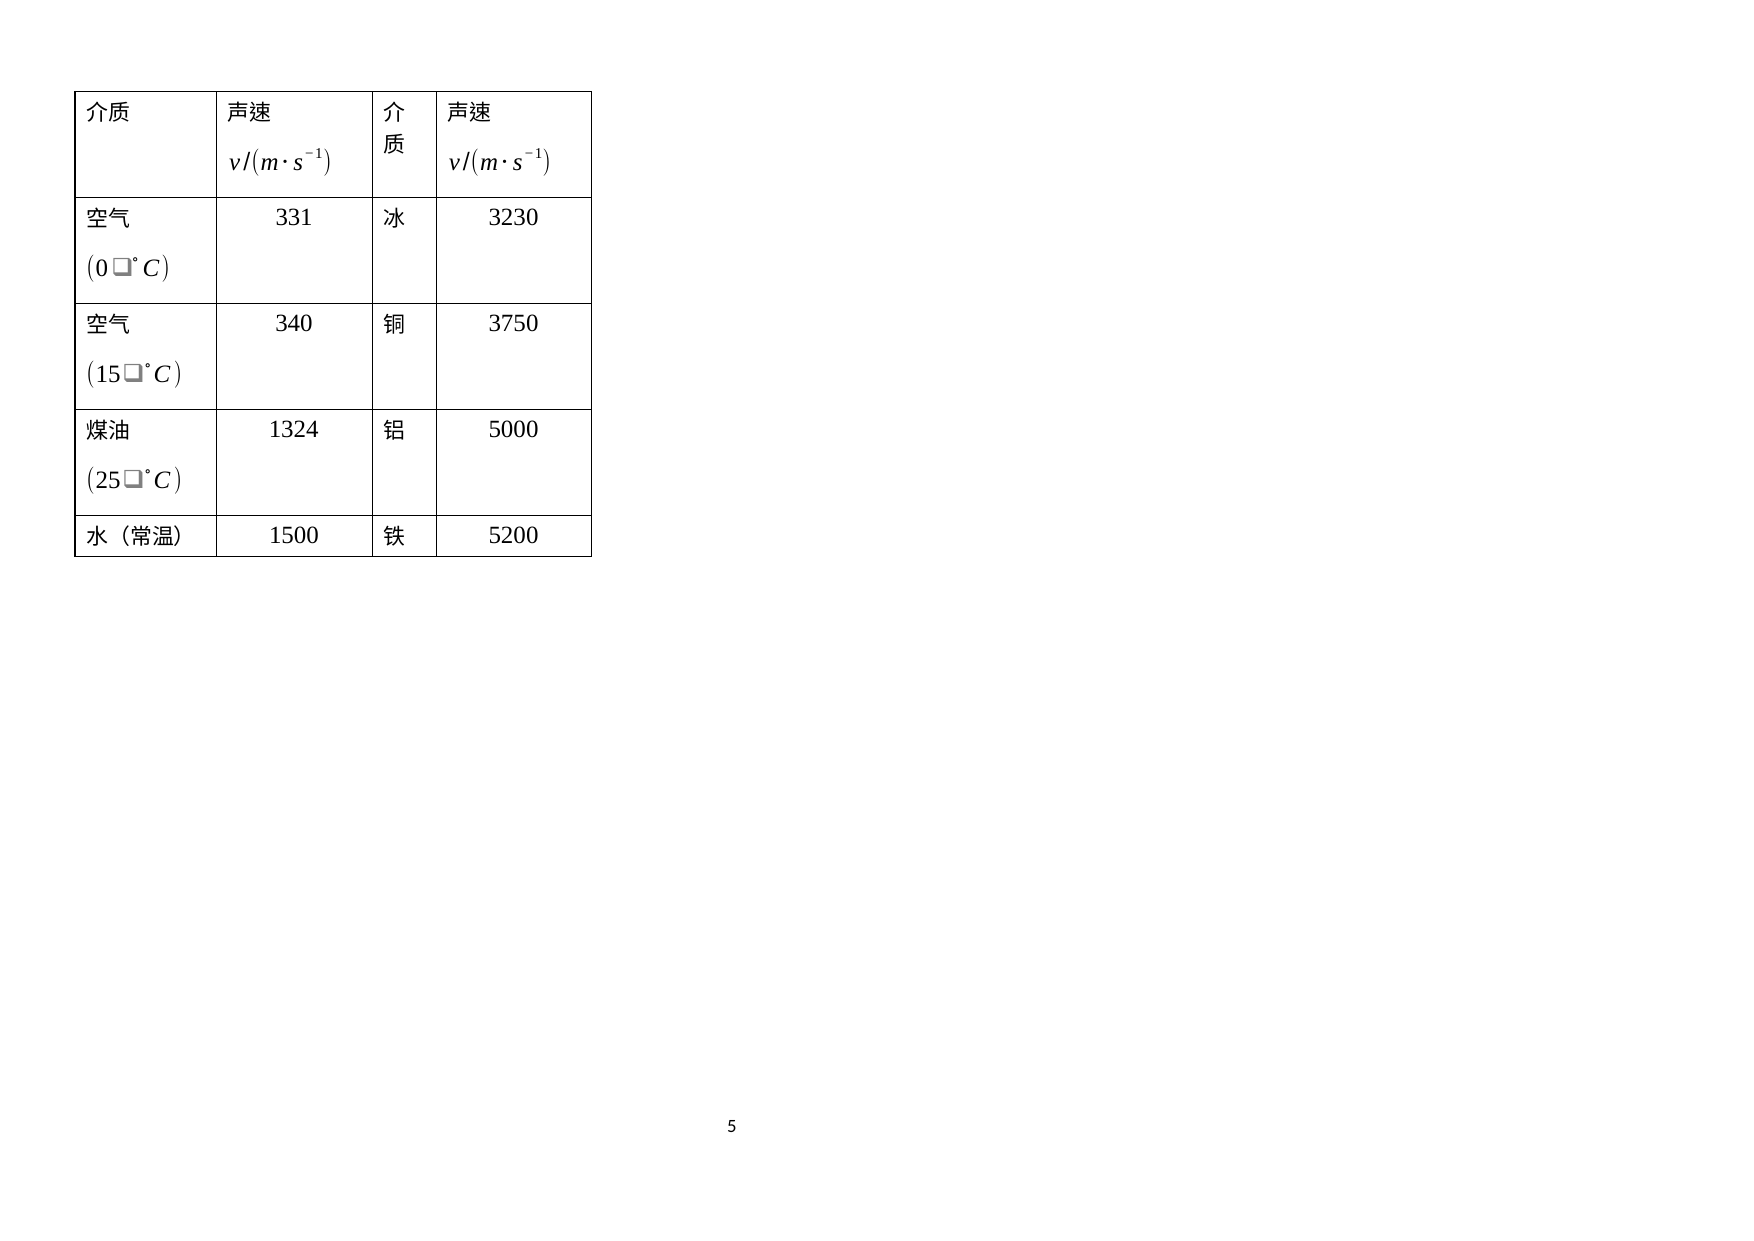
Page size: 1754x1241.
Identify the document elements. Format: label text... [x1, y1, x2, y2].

table_cell [437, 304, 591, 409]
table_cell 空气 [76, 304, 216, 409]
table_cell 空气 [76, 198, 216, 303]
table_cell [437, 516, 591, 556]
table_cell [217, 516, 372, 556]
table_header 声速 [217, 92, 372, 197]
table_cell [217, 304, 372, 409]
table_cell 铜 [373, 304, 436, 409]
table_cell 铁 [373, 516, 436, 556]
table_cell [437, 198, 591, 303]
table_header 介质 [76, 92, 216, 197]
table_cell [437, 410, 591, 515]
table_cell 水（常温） [76, 516, 216, 556]
table_header 声速 [437, 92, 591, 197]
table_cell 冰 [373, 198, 436, 303]
table_header 介质 [373, 92, 436, 197]
table_cell [217, 410, 372, 515]
table_cell [217, 198, 372, 303]
table_cell 煤油 [76, 410, 216, 515]
table_cell 铝 [373, 410, 436, 515]
